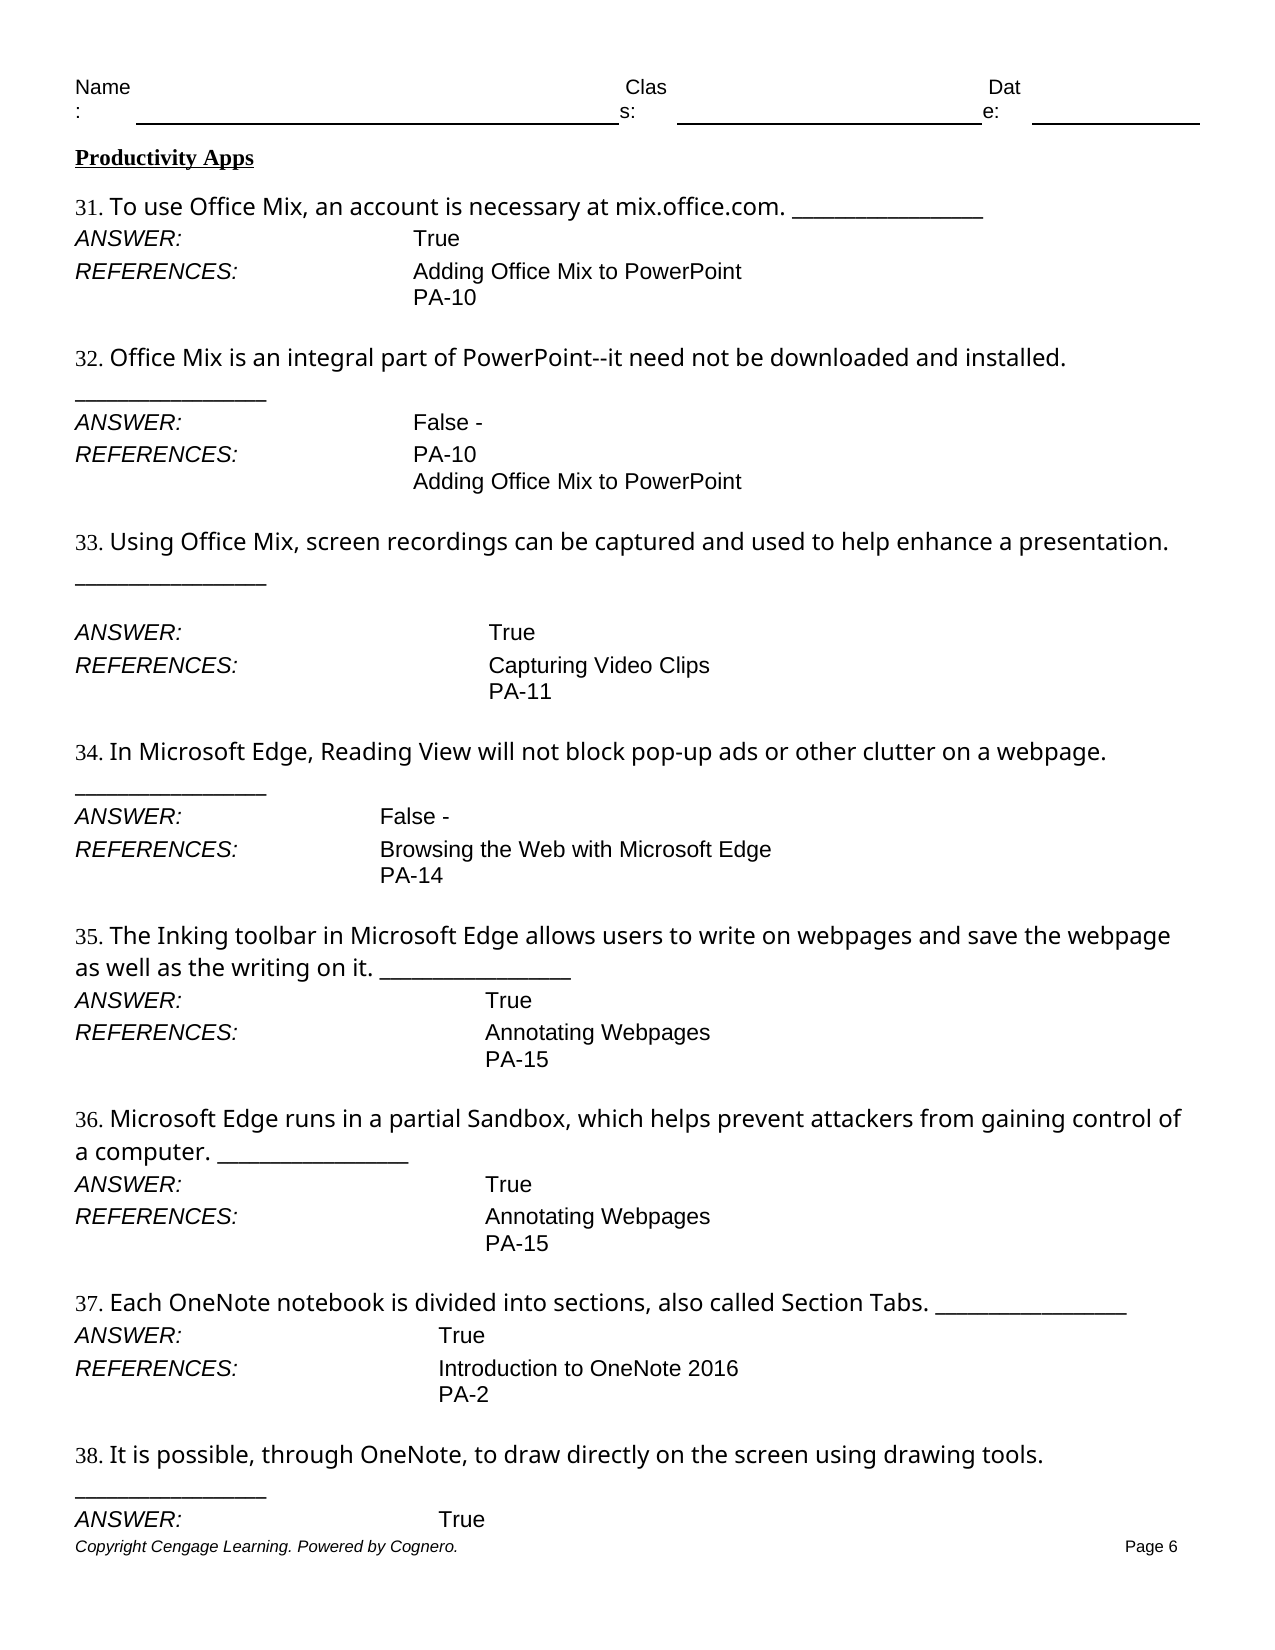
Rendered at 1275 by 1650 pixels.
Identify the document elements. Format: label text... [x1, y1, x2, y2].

table_header 35. ​​The Inking toolbar in Microsoft Edge allows users to write on webpages and save the webpage as well as the writing on it. __________________ [75, 919, 1200, 1075]
table_header 37. ​​Each OneNote notebook is divided into sections, also called Section Tabs. __________________ [75, 1286, 1200, 1410]
table_header 32. ​​Office Mix is an integral part of PowerPoint--it need not be downloaded and installed. __________________ [75, 341, 1200, 497]
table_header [75, 1438, 1200, 1535]
table_header 31. ​​To use Office Mix, an account is necessary at mix.office.com. __________________ [75, 189, 1200, 313]
table_header 33. ​Using Office Mix, screen recordings can be captured and used to help enhance a presentation. __________________ ​ [75, 524, 1200, 708]
table_header 34. ​​In Microsoft Edge, Reading View will not block pop-up ads or other clutter on a webpage. __________________ [75, 735, 1200, 891]
table_header 36. ​​Microsoft Edge runs in a partial Sandbox, which helps prevent attackers from gaining control of a computer. __________________ [75, 1102, 1200, 1259]
